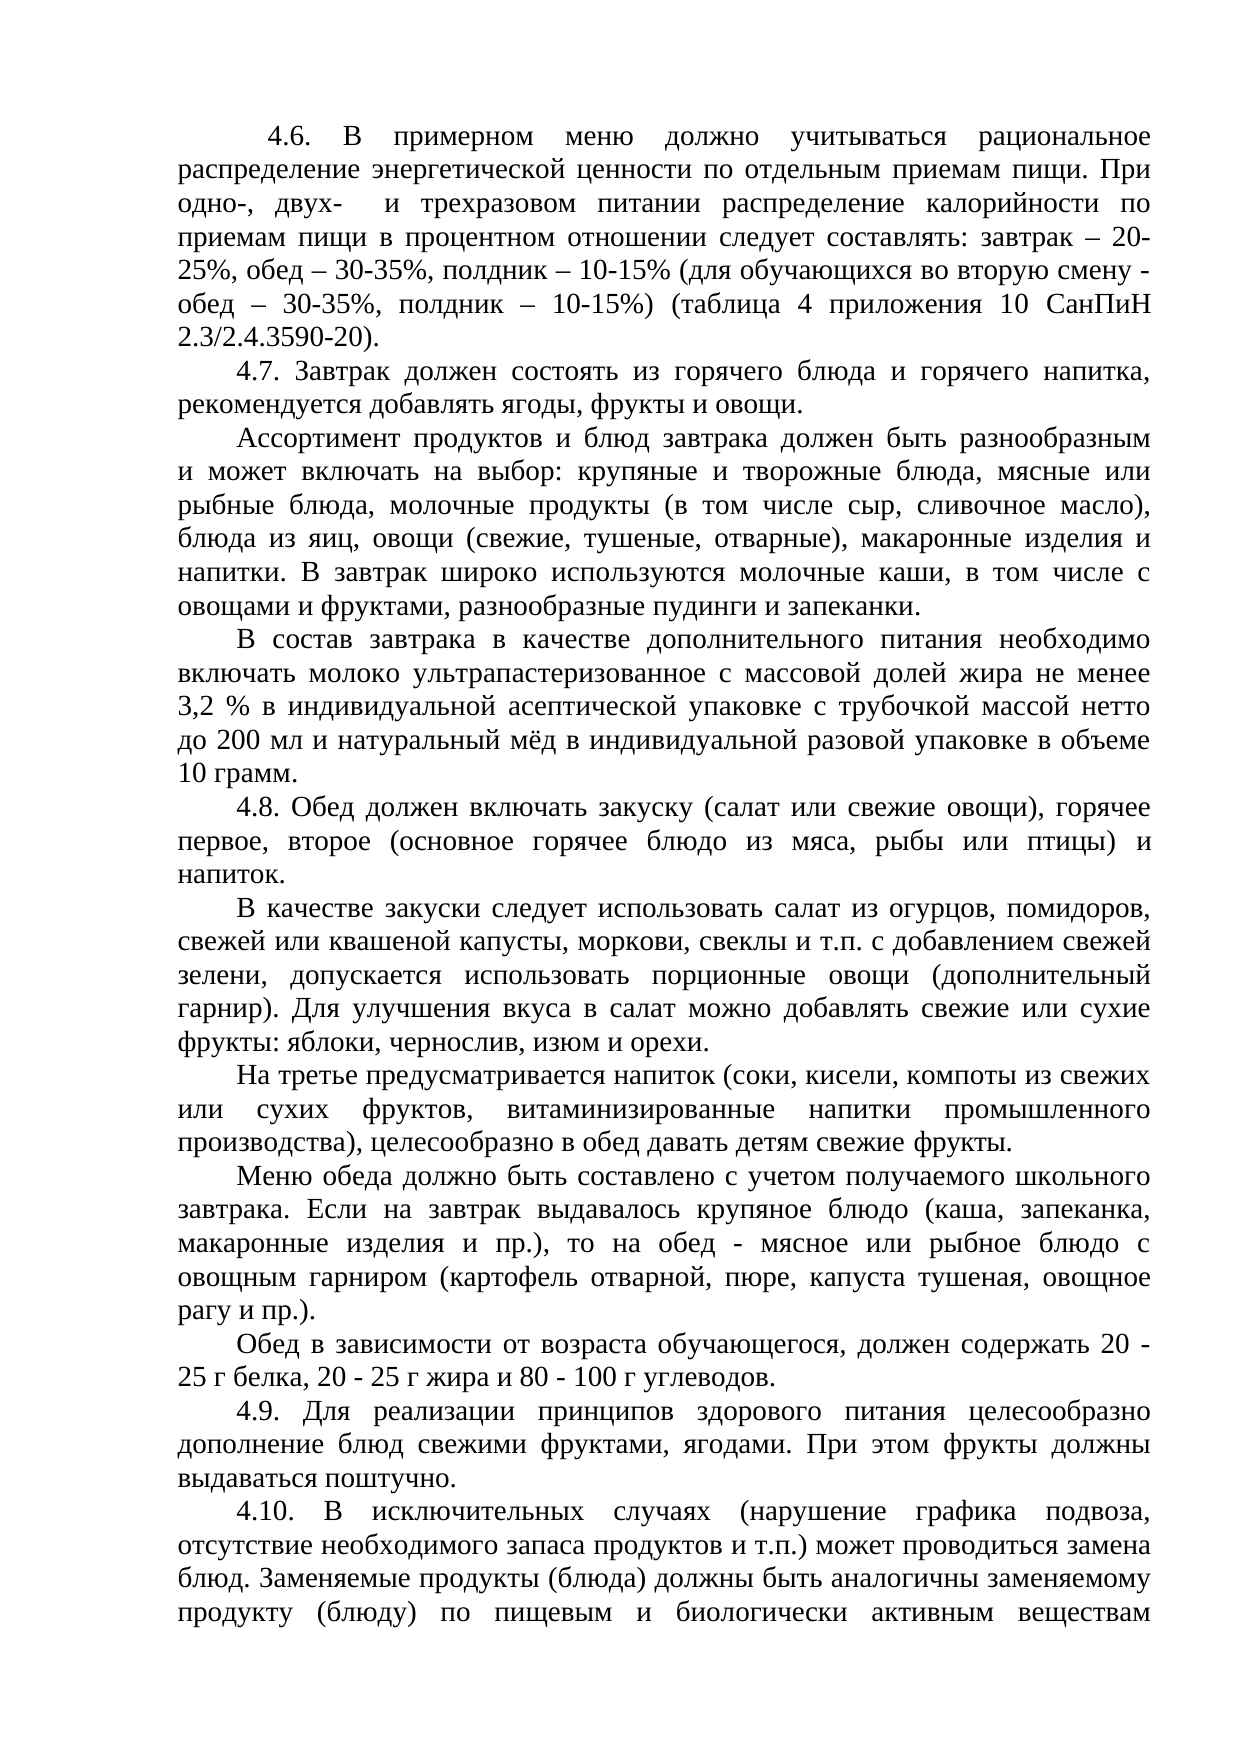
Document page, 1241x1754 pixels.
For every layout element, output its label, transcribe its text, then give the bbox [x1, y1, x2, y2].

text 4.8. Обед должен включать закуску (салат или свежие овощи), горячее первое, второе (основное горячее блюдо из мяса, рыбы или птицы) и напиток. [177, 789, 1152, 890]
text 4.7. Завтрак должен состоять из горячего блюда и горячего напитка, рекомендуется добавлять ягоды, фрукты и овощи. [177, 353, 1152, 420]
text Ассортимент продуктов и блюд завтрака должен быть разнообразным и может включать на выбор: крупяные и творожные блюда, мясные или рыбные блюда, молочные продукты (в том числе сыр, сливочное масло), блюда из яиц, овощи (свежие, тушеные, отварные), макаронные изделия и напитки. В завтрак широко используются молочные каши, в том числе с овощами и фруктами, разнообразные пудинги и запеканки. [177, 420, 1152, 621]
text В качестве закуски следует использовать салат из огурцов, помидоров, свежей или квашеной капусты, моркови, свеклы и т.п. с добавлением свежей зелени, допускается использовать порционные овощи (дополнительный гарнир). Для улучшения вкуса в салат можно добавлять свежие или сухие фрукты: яблоки, чернослив, изюм и орехи. [177, 890, 1152, 1057]
text 4.9. Для реализации принципов здорового питания целесообразно дополнение блюд свежими фруктами, ягодами. При этом фрукты должны выдаваться поштучно. [177, 1393, 1152, 1493]
text 4.6. В примерном меню должно учитываться рациональное распределение энергетической ценности по отдельным приемам пищи. При одно-, двух- и трехразовом питании распределение калорийности по приемам пищи в процентном отношении следует составлять: завтрак – 20-25%, обед – 30-35%, полдник – 10-15% (для обучающихся во вторую смену - обед – 30-35%, полдник – 10-15%) (таблица 4 приложения 10 СанПиН 2.3/2.4.3590-20). [177, 118, 1152, 353]
text На третье предусматривается напиток (соки, кисели, компоты из свежих или сухих фруктов, витаминизированные напитки промышленного производства), целесообразно в обед давать детям свежие фрукты. [177, 1057, 1152, 1158]
text Меню обеда должно быть составлено с учетом получаемого школьного завтрака. Если на завтрак выдавалось крупяное блюдо (каша, запеканка, макаронные изделия и пр.), то на обед - мясное или рыбное блюдо с овощным гарниром (картофель отварной, пюре, капуста тушеная, овощное рагу и пр.). [177, 1158, 1152, 1326]
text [177, 1493, 1152, 1628]
text В состав завтрака в качестве дополнительного питания необходимо включать молоко ультрапастеризованное с массовой долей жира не менее 3,2 % в индивидуальной асептической упаковке с трубочкой массой нетто до 200 мл и натуральный мёд в индивидуальной разовой упаковке в объеме 10 грамм. [177, 621, 1152, 789]
text Обед в зависимости от возраста обучающегося, должен содержать 20 - 25 г белка, 20 - 25 г жира и 80 - 100 г углеводов. [177, 1326, 1152, 1393]
